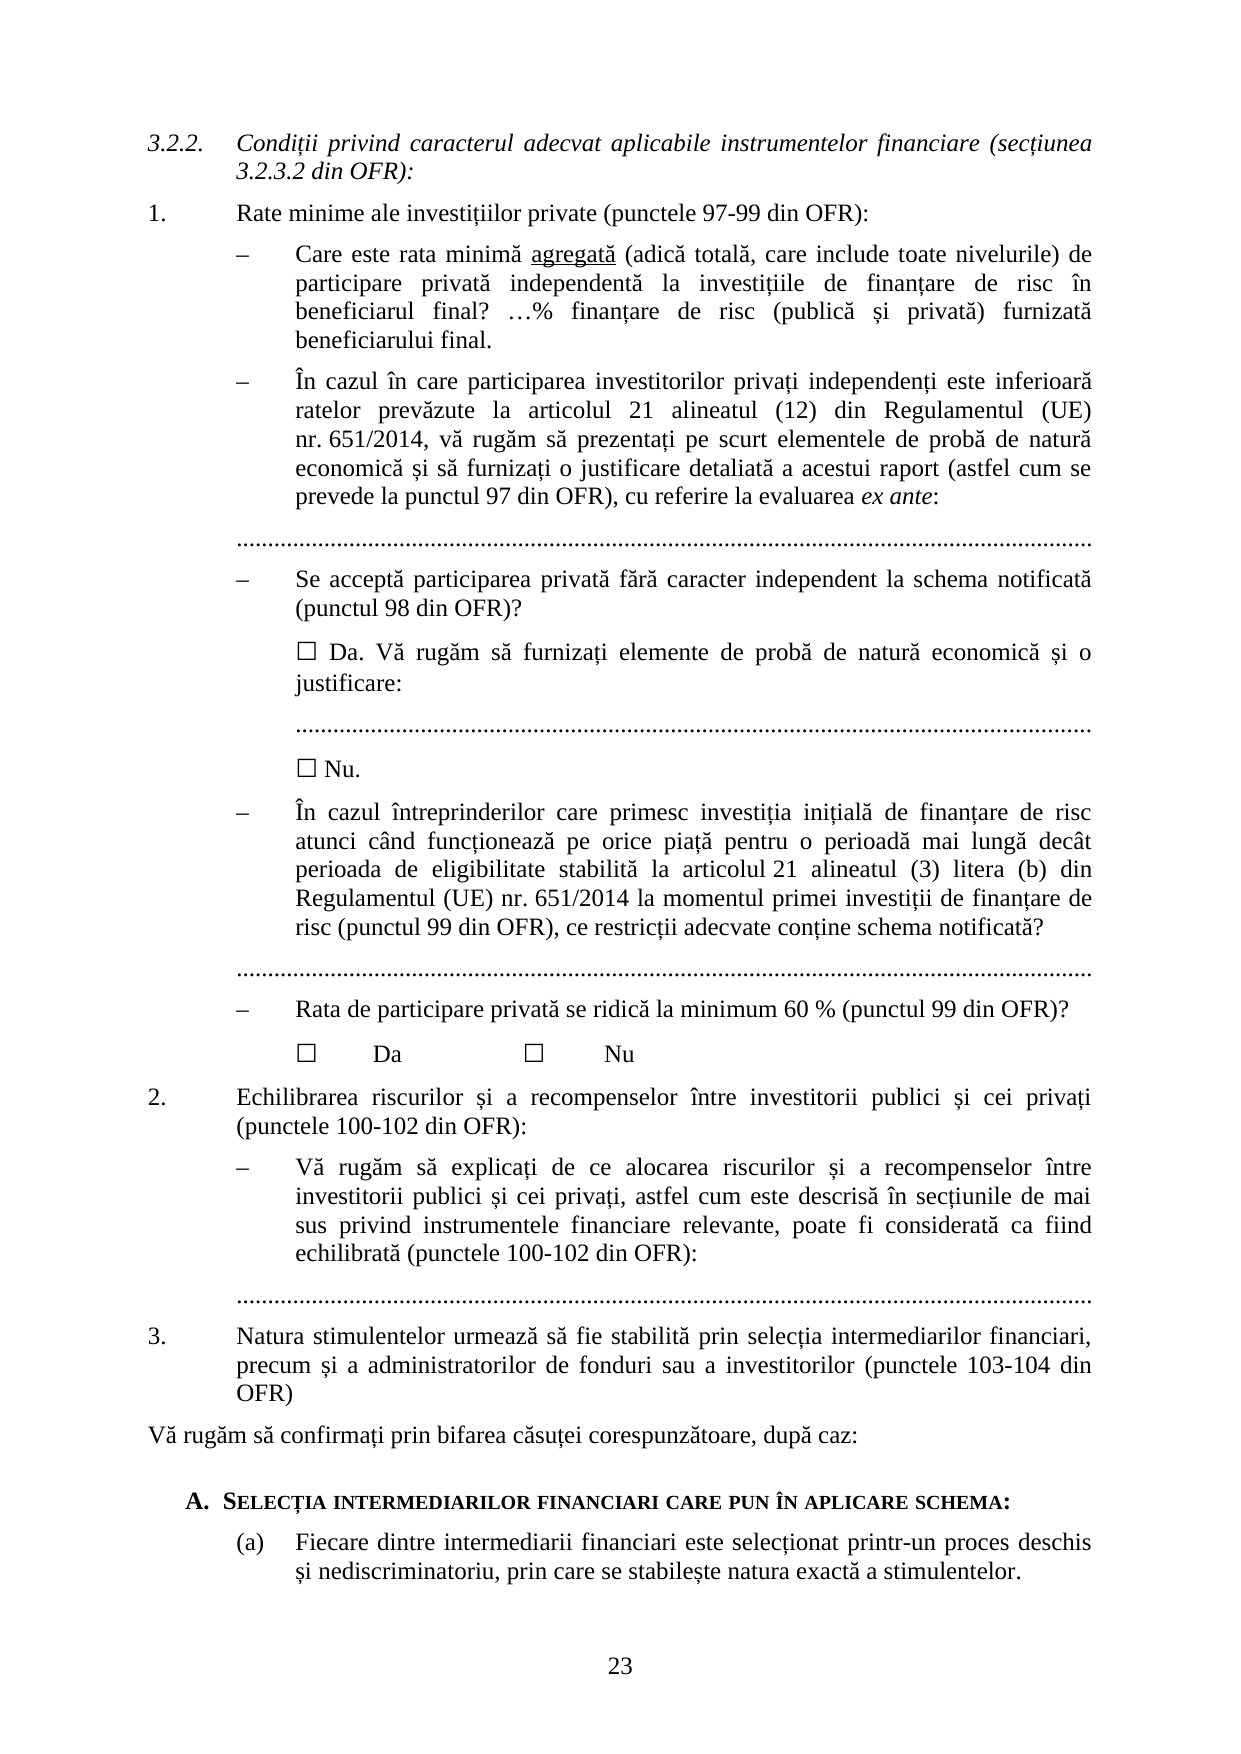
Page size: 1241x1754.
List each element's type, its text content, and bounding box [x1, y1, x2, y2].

list În cazul întreprinderilor care primesc investiția inițială de finanțare de risc atunci când funcționează pe orice piață pentru o perioadă mai lungă decât perioada de eligibilitate stabilită la articolul 21 alineatul (3) litera (b) din Regulamentul (UE) nr. 651/2014 la momentul primei investiții de finanțare de risc (punctul 99 din OFR), ce restricții adecvate conține schema notificată? [236, 797, 1093, 941]
list Care este rata minimă agregată (adică totală, care include toate nivelurile) de participare privată independentă la investițiile de finanțare de risc în beneficiarul final? …% finanțare de risc (publică și privată) furnizată beneficiarului final. [236, 239, 1093, 354]
text Vă rugăm să confirmați prin bifarea căsuței corespunzătoare, după caz: [148, 1420, 1093, 1448]
text 1. Rate minime ale investițiilor private (punctele 97-99 din OFR): [148, 198, 1093, 226]
text Da. Vă rugăm să furnizați elemente de probă de natură economică și o justificare: [295, 634, 1093, 697]
text 3. Natura stimulentelor urmează să fie stabilită prin selecția intermediarilor financiari, precum și a administratorilor de fonduri sau a investitorilor (punctele 103-104 din OFR) [148, 1321, 1093, 1407]
text (a) Fiecare dintre intermediarii financiari este selecționat printr-un proces deschis și nediscriminatoriu, prin care se stabilește natura exactă a stimulentelor. [236, 1527, 1093, 1585]
text Nu. [295, 750, 1093, 784]
list Se acceptă participarea privată fără caracter independent la schema notificată (punctul 98 din OFR)? [236, 564, 1093, 621]
subtitle 3.2.2. Condiții privind caracterul adecvat aplicabile instrumentelor financiare (secțiunea 3.2.3.2 din OFR): [148, 128, 1093, 185]
subtitle Selecția intermediarilor financiari care pun în aplicare schema: [185, 1486, 1093, 1515]
list Vă rugăm să explicați de ce alocarea riscurilor și a recompenselor între investitorii publici și cei privați, astfel cum este descrisă în secțiunile de mai sus privind instrumentele financiare relevante, poate fi considerată ca fiind echilibrată (punctele 100-102 din OFR): [236, 1152, 1093, 1267]
list Rata de participare privată se ridică la minimum 60 % (punctul 99 din OFR)? [236, 994, 1093, 1023]
list În cazul în care participarea investitorilor privați independenți este inferioară ratelor prevăzute la articolul 21 alineatul (12) din Regulamentul (UE) nr. 651/2014, vă rugăm să prezentați pe scurt elementele de probă de natură economică și să furnizați o justificare detaliată a acestui raport (astfel cum se prevede la punctul 97 din OFR), cu referire la evaluarea ex ante: [236, 366, 1093, 510]
text Da Nu [295, 1036, 1093, 1070]
text 2. Echilibrarea riscurilor și a recompenselor între investitorii publici și cei privați (punctele 100-102 din OFR): [148, 1082, 1093, 1140]
